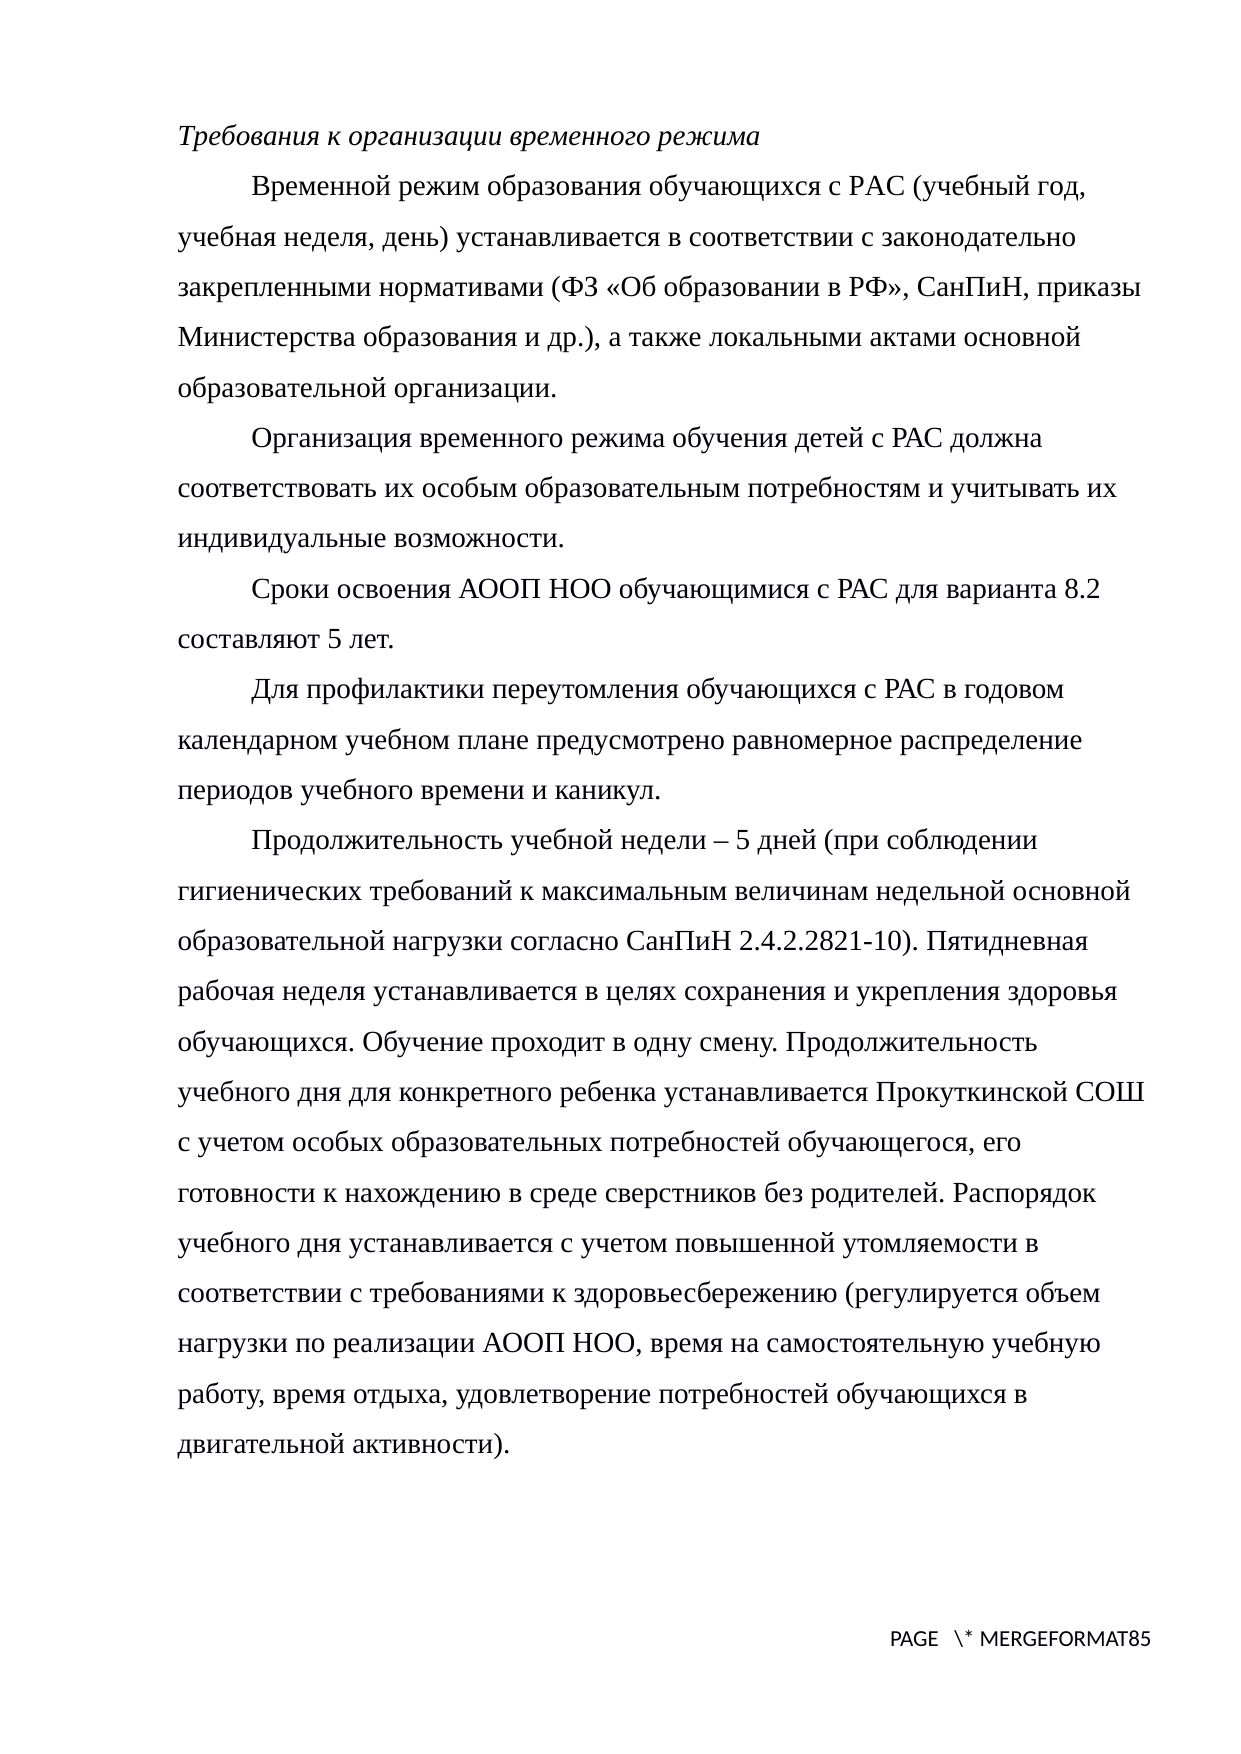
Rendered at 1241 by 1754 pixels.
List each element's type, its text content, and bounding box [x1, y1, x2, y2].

text Требования к организации временного режима [177, 118, 1152, 152]
text Временной режим образования обучающихся с РАС (учебный год, учебная неделя, день) устанавливается в соответствии с законодательно закрепленными нормативами (ФЗ «Об образовании в РФ», СанПиН, приказы Министерства образования и др.), а также локальными актами основной образовательной организации. [177, 168, 1152, 403]
text Продолжительность учебной недели – 5 дней (при соблюдении гигиенических требований к максимальным величинам недельной основной образовательной нагрузки согласно СанПиН 2.4.2.2821-10). Пятидневная рабочая неделя устанавливается в целях сохранения и укрепления здоровья обучающихся. Обучение проходит в одну смену. Продолжительность учебного дня для конкретного ребенка устанавливается Прокуткинской СОШ с учетом особых образовательных потребностей обучающегося, его готовности к нахождению в среде сверстников без родителей. Распорядок учебного дня устанавливается с учетом повышенной утомляемости в соответствии с требованиями к здоровьесбережению (регулируется объем нагрузки по реализации АООП НОО, время на самостоятельную учебную работу, время отдыха, удовлетворение потребностей обучающихся в двигательной активности). [177, 822, 1152, 1460]
text Для профилактики переутомления обучающихся с РАС в годовом календарном учебном плане предусмотрено равномерное распределение периодов учебного времени и каникул. [177, 672, 1152, 806]
text Сроки освоения АООП НОО обучающимися с РАС для варианта 8.2 составляют 5 лет. [177, 571, 1152, 655]
text Организация временного режима обучения детей с РАС должна соответствовать их особым образовательным потребностям и учитывать их индивидуальные возможности. [177, 420, 1152, 554]
